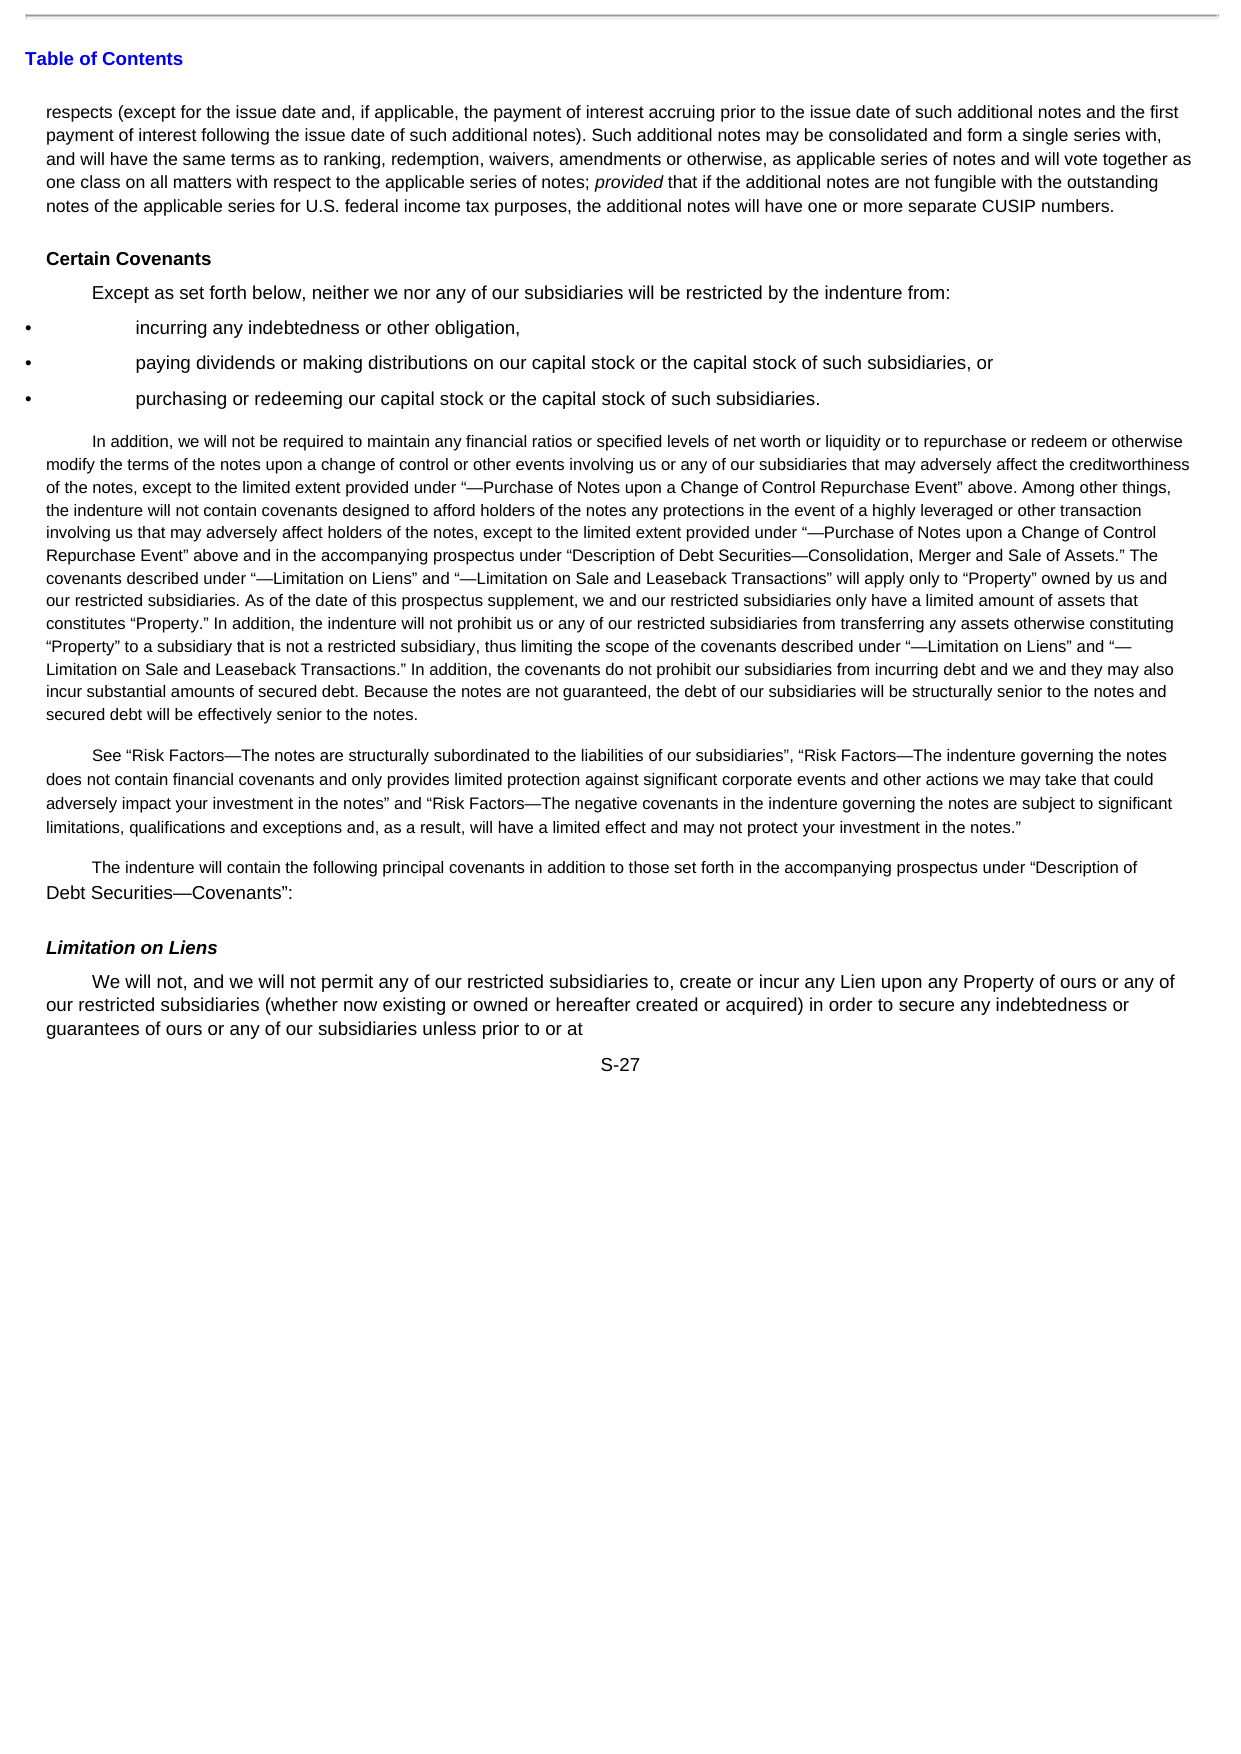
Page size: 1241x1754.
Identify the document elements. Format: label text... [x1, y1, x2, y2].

text The indenture will contain the following principal covenants in addition to those set forth in the accompanying prospectus under “Description of [92, 858, 1192, 877]
text Table of Contents [25, 48, 1192, 69]
picture [23, 14, 1220, 21]
list paying dividends or making distributions on our capital stock or the capital stock of such subsidiaries, or [25, 352, 1192, 374]
text Limitation on Liens [46, 937, 1192, 958]
text Debt Securities—Covenants”: [46, 882, 1192, 903]
list purchasing or redeeming our capital stock or the capital stock of such subsidiaries. [25, 387, 1192, 409]
text See “Risk Factors—The notes are structurally subordinated to the liabilities of our subsidiaries”, “Risk Factors—The indenture governing the notes does not contain financial covenants and only provides limited protection against significant corporate events and other actions we may take that could adversely impact your investment in the notes” and “Risk Factors—The negative covenants in the indenture governing the notes are subject to significant limitations, qualifications and exceptions and, as a result, will have a limited effect and may not protect your investment in the notes.” [46, 746, 1176, 837]
text S-27 [25, 1053, 1215, 1075]
text Certain Covenants [46, 248, 1192, 269]
list incurring any indebtedness or other obligation, [25, 317, 1192, 339]
text Except as set forth below, neither we nor any of our subsidiaries will be restricted by the indenture from: [92, 282, 1192, 303]
text respects (except for the issue date and, if applicable, the payment of interest accruing prior to the issue date of such additional notes and the first payment of interest following the issue date of such additional notes). Such additional notes may be consolidated and form a single series with, and will have the same terms as to ranking, redemption, waivers, amendments or otherwise, as applicable series of notes and will vote together as one class on all matters with respect to the applicable series of notes; provided that if the additional notes are not fungible with the outstanding notes of the applicable series for U.S. federal income tax purposes, the additional notes will have one or more separate CUSIP numbers. [46, 102, 1192, 216]
text We will not, and we will not permit any of our restricted subsidiaries to, create or incur any Lien upon any Property of ours or any of our restricted subsidiaries (whether now existing or owned or hereafter created or acquired) in order to secure any indebtedness or guarantees of ours or any of our subsidiaries unless prior to or at [46, 971, 1192, 1039]
text In addition, we will not be required to maintain any financial ratios or specified levels of net worth or liquidity or to repurchase or redeem or otherwise modify the terms of the notes upon a change of control or other events involving us or any of our subsidiaries that may adversely affect the creditworthiness of the notes, except to the limited extent provided under “—Purchase of Notes upon a Change of Control Repurchase Event” above. Among other things, the indenture will not contain covenants designed to afford holders of the notes any protections in the event of a highly leveraged or other transaction involving us that may adversely affect holders of the notes, except to the limited extent provided under “—Purchase of Notes upon a Change of Control Repurchase Event” above and in the accompanying prospectus under “Description of Debt Securities—Consolidation, Merger and Sale of Assets.” The covenants described under “—Limitation on Liens” and “—Limitation on Sale and Leaseback Transactions” will apply only to “Property” owned by us and our restricted subsidiaries. As of the date of this prospectus supplement, we and our restricted subsidiaries only have a limited amount of assets that constitutes “Property.” In addition, the indenture will not prohibit us or any of our restricted subsidiaries from transferring any assets otherwise constituting “Property” to a subsidiary that is not a restricted subsidiary, thus limiting the scope of the covenants described under “—Limitation on Liens” and “—Limitation on Sale and Leaseback Transactions.” In addition, the covenants do not prohibit our subsidiaries from incurring debt and we and they may also incur substantial amounts of secured debt. Because the notes are not guaranteed, the debt of our subsidiaries will be structurally senior to the notes and secured debt will be effectively senior to the notes. [46, 432, 1192, 724]
